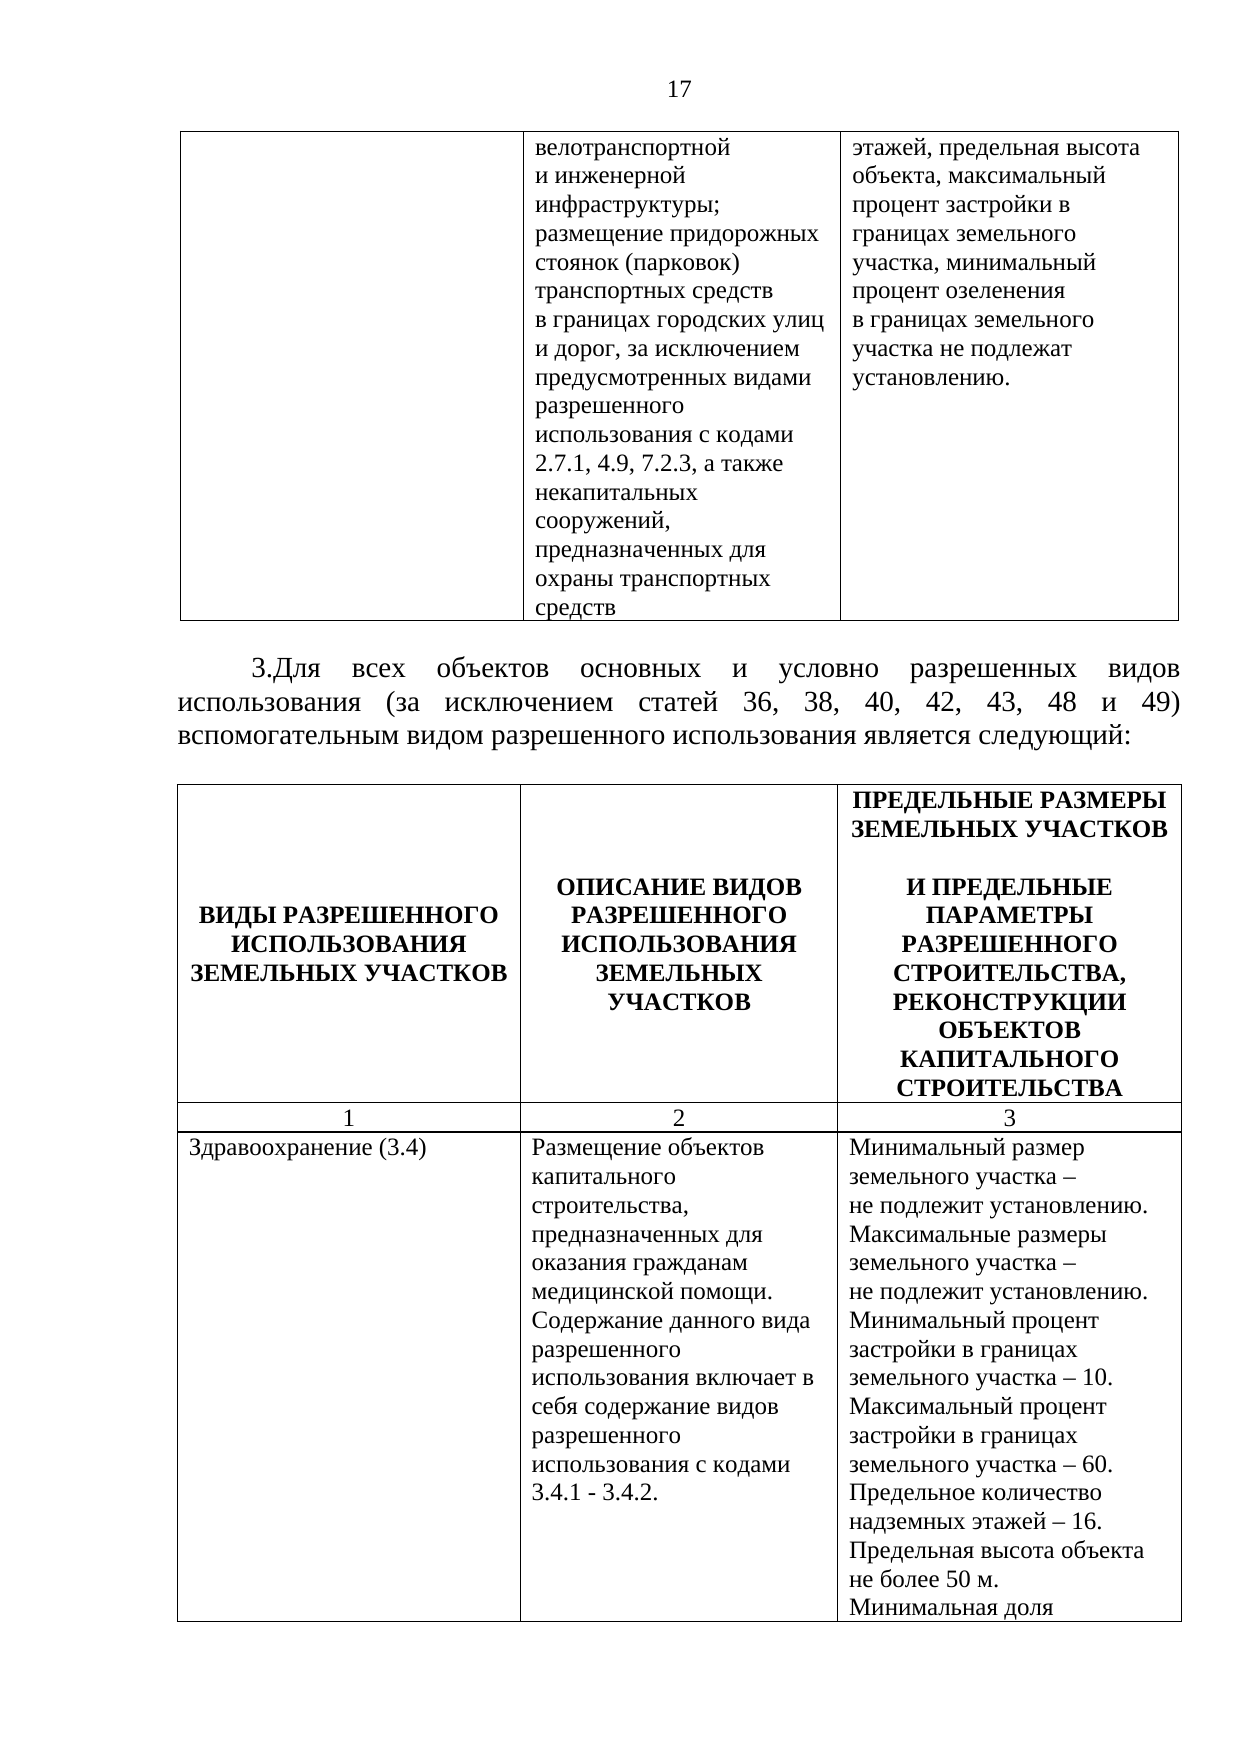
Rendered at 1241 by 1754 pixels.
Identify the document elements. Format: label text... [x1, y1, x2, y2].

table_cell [841, 132, 1178, 620]
table_header ВИДЫ РАЗРЕШЕННОГО ИСПОЛЬЗОВАНИЯ ЗЕМЕЛЬНЫХ УЧАСТКОВ [178, 785, 520, 1102]
table_cell 3 [838, 1103, 1181, 1131]
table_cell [524, 132, 840, 620]
table_cell 1 [178, 1103, 520, 1131]
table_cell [181, 132, 523, 620]
table_header ОПИСАНИЕ ВИДОВ РАЗРЕШЕННОГО ИСПОЛЬЗОВАНИЯ ЗЕМЕЛЬНЫХ УЧАСТКОВ [521, 785, 837, 1102]
table_header ПРЕДЕЛЬНЫЕ РАЗМЕРЫ ЗЕМЕЛЬНЫХ УЧАСТКОВ И ПРЕДЕЛЬНЫЕ ПАРАМЕТРЫ РАЗРЕШЕННОГО СТРОИТЕЛЬСТВА, РЕКОНСТРУКЦИИ ОБЪЕКТОВ КАПИТАЛЬНОГО СТРОИТЕЛЬСТВА [838, 785, 1181, 1102]
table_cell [521, 1133, 837, 1621]
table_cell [178, 1133, 520, 1621]
table_cell 2 [521, 1103, 837, 1131]
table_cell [838, 1133, 1181, 1621]
text 3.Для всех объектов основных и условно разрешенных видов использования (за исключением статей 36, 38, 40, 42, 43, 48 и 49) вспомогательным видом разрешенного использования является следующий: [177, 650, 1181, 751]
